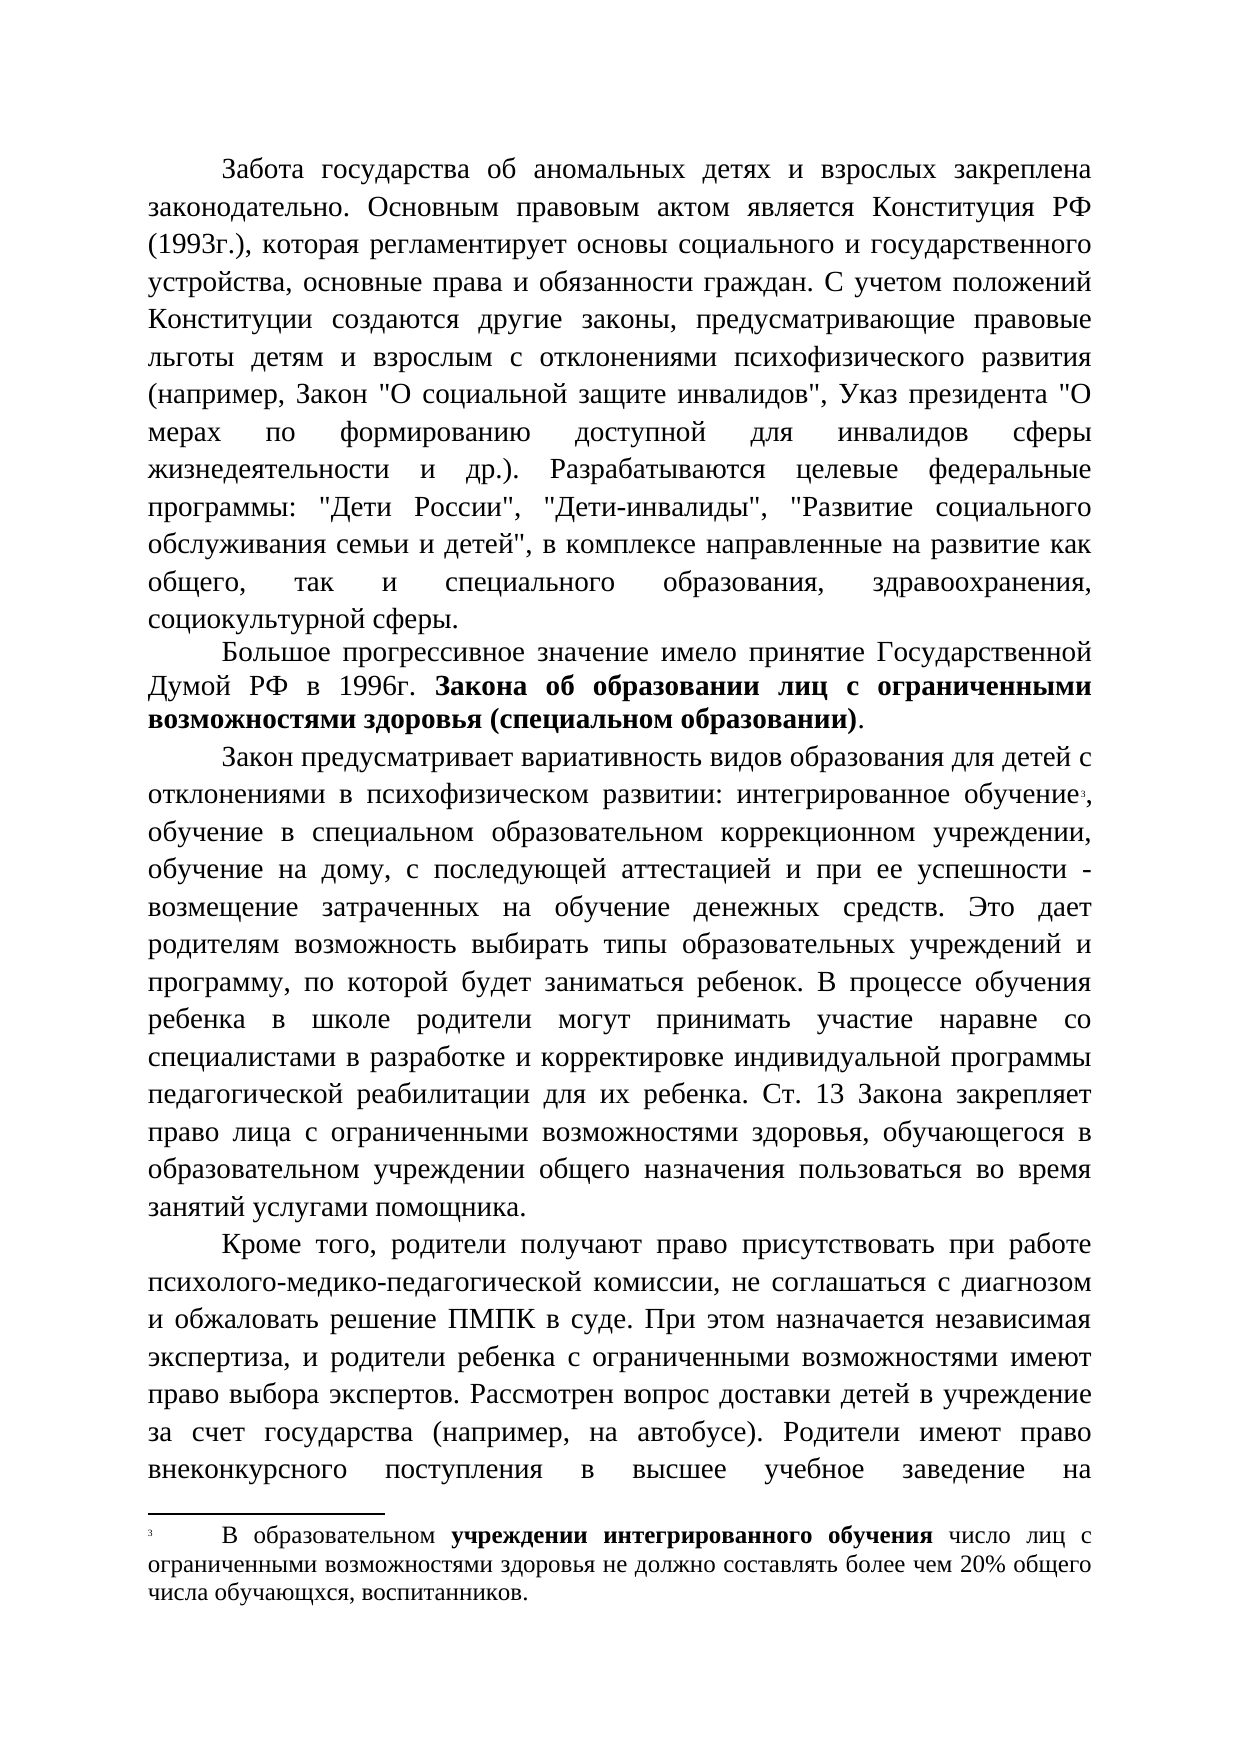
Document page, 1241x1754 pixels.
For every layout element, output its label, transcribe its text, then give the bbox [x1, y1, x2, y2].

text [148, 1223, 1092, 1485]
text Большое прогрессивное значение имело принятие Государственной Думой РФ в 1996г. Закона об образовании лиц с ограниченными возможностями здоровья (специальном образовании). [148, 635, 1093, 735]
text Закон предусматривает вариативность видов образования для детей с отклонениями в психофизическом развитии: интегрированное обучение, обучение в специальном образовательном коррекционном учреждении, обучение на дому, с последующей аттестацией и при ее успешности - возмещение затраченных на обучение денежных средств. Это дает родителям возможность выбирать типы образовательных учреждений и программу, по которой будет заниматься ребенок. В процессе обучения ребенка в школе родители могут принимать участие наравне со специалистами в разработке и корректировке индивидуальной программы педагогической реабилитации для их ребенка. Ст. 13 Закона закрепляет право лица с ограниченными возможностями здоровья, обучающегося в образовательном учреждении общего назначения пользоваться во время занятий услугами помощника. [148, 735, 1092, 1223]
text Забота государства об аномальных детях и взрослых закреплена законодательно. Основным правовым актом является Конституция РФ (1993г.), которая регламентирует основы социального и государственного устройства, основные права и обязанности граждан. С учетом положений Конституции создаются другие законы, предусматривающие правовые льготы детям и взрослым с отклонениями психофизического развития (например, Закон "О социальной защите инвалидов", Указ президента "О мерах по формированию доступной для инвалидов сферы жизнедеятельности и др.). Разрабатываются целевые федеральные программы: "Дети России", "Дети-инвалиды", "Развитие социального обслуживания семьи и детей", в комплексе направленные на развитие как общего, так и специального образования, здравоохранения, социокультурной сферы. [148, 148, 1092, 635]
